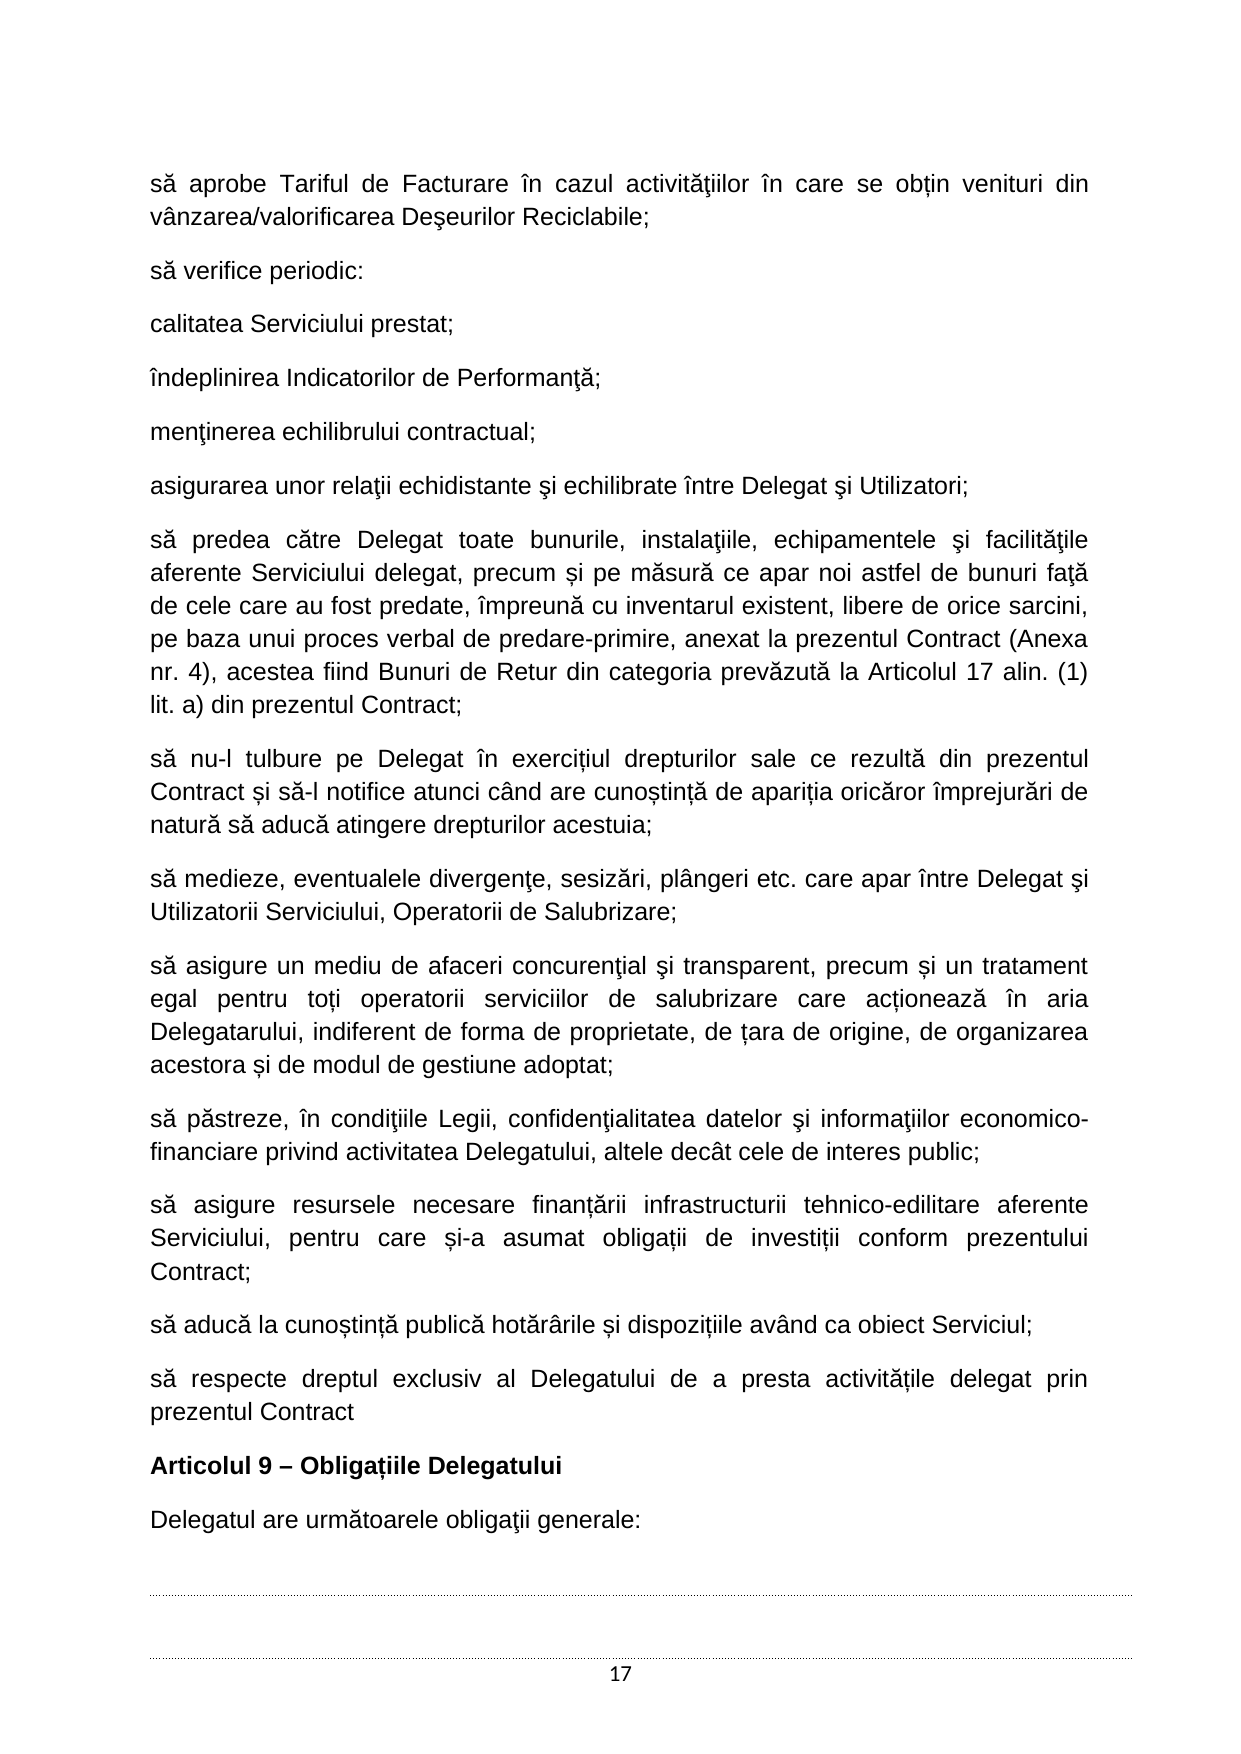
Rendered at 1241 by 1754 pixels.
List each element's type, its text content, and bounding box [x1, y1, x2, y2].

subtitle Articolul 9 – Obligațiile Delegatului [150, 1451, 1090, 1480]
text să asigure resursele necesare finanțării infrastructurii tehnico-edilitare aferente Serviciului, pentru care și-a asumat obligații de investiții conform prezentului Contract; [150, 1190, 1090, 1285]
text să verifice periodic: [150, 256, 1090, 284]
text să aprobe Tariful de Facturare în cazul activităţiilor în care se obțin venituri din vânzarea/valorificarea Deşeurilor Reciclabile; [150, 169, 1090, 231]
text să predea către Delegat toate bunurile, instalaţiile, echipamentele şi facilităţile aferente Serviciului delegat, precum și pe măsură ce apar noi astfel de bunuri faţă de cele care au fost predate, împreună cu inventarul existent, libere de orice sarcini, pe baza unui proces verbal de predare-primire, anexat la prezentul Contract (Anexa nr. 4), acestea fiind Bunuri de Retur din categoria prevăzută la Articolul 17 alin. (1) lit. a) din prezentul Contract; [150, 525, 1090, 719]
text să aducă la cunoștință publică hotărârile și dispozițiile având ca obiect Serviciul; [150, 1310, 1090, 1339]
text să respecte dreptul exclusiv al Delegatului de a presta activitățile delegat prin prezentul Contract [150, 1364, 1090, 1426]
text îndeplinirea Indicatorilor de Performanţă; [150, 363, 1090, 392]
text menţinerea echilibrului contractual; [150, 417, 1090, 446]
text Delegatul are următoarele obligaţii generale: [150, 1505, 1090, 1534]
text să asigure un mediu de afaceri concurenţial şi transparent, precum și un tratament egal pentru toți operatorii serviciilor de salubrizare care acționează în aria Delegatarului, indiferent de forma de proprietate, de țara de origine, de organizarea acestora și de modul de gestiune adoptat; [150, 951, 1090, 1078]
text asigurarea unor relaţii echidistante şi echilibrate între Delegat şi Utilizatori; [150, 471, 1090, 500]
text să nu-l tulbure pe Delegat în exercițiul drepturilor sale ce rezultă din prezentul Contract și să-l notifice atunci când are cunoștință de apariția oricăror împrejurări de natură să aducă atingere drepturilor acestuia; [150, 744, 1090, 839]
text să păstreze, în condiţiile Legii, confidenţialitatea datelor şi informaţiilor economico-financiare privind activitatea Delegatului, altele decât cele de interes public; [150, 1103, 1090, 1165]
text să medieze, eventualele divergenţe, sesizări, plângeri etc. care apar între Delegat şi Utilizatorii Serviciului, Operatorii de Salubrizare; [150, 864, 1090, 926]
text calitatea Serviciului prestat; [150, 309, 1090, 338]
